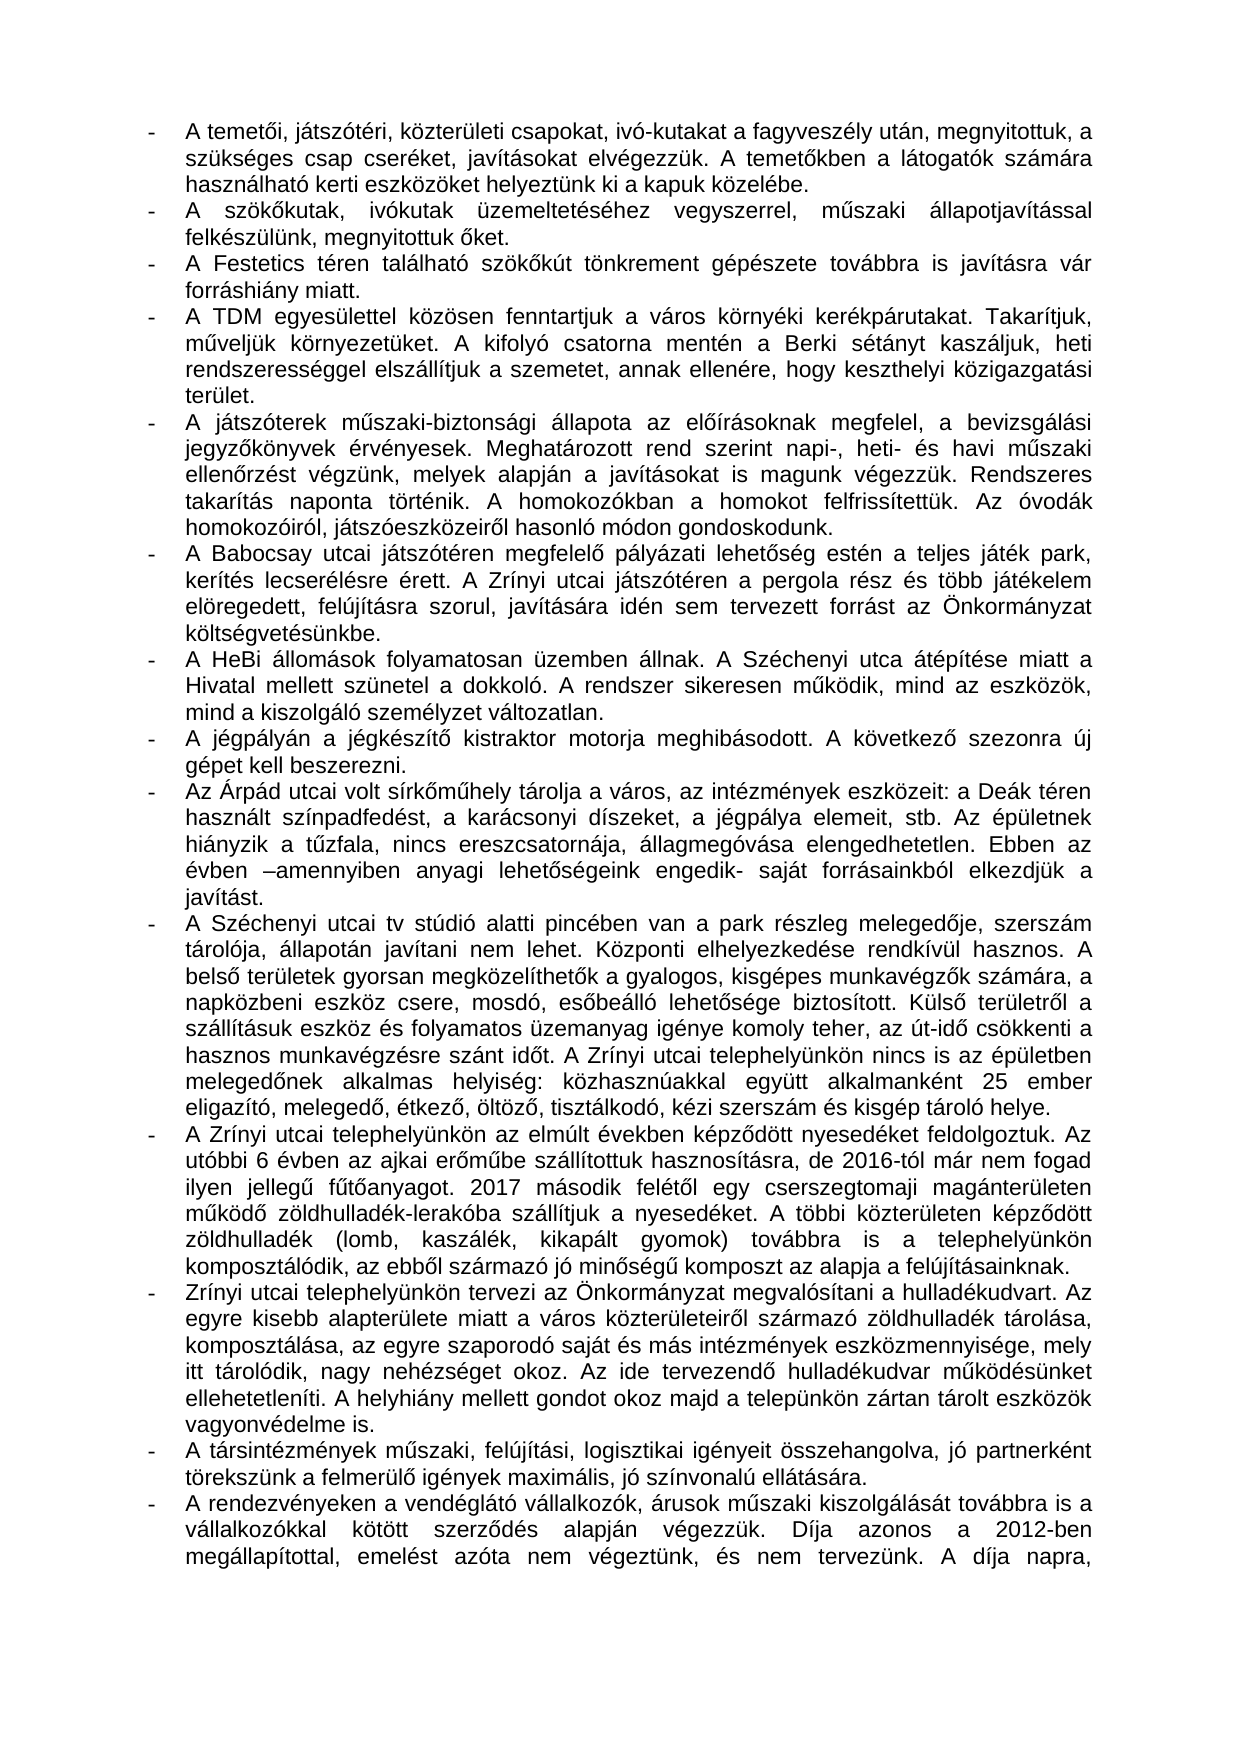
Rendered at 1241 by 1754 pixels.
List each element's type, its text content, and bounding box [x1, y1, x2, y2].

list Az Árpád utcai volt sírkőműhely tárolja a város, az intézmények eszközeit: a Deák téren használt színpadfedést, a karácsonyi díszeket, a jégpálya elemeit, stb. Az épületnek hiányzik a tűzfala, nincs ereszcsatornája, állagmegóvása elengedhetetlen. Ebben az évben –amennyiben anyagi lehetőségeink engedik- saját forrásainkból elkezdjük a javítást. [148, 778, 1093, 910]
list A játszóterek műszaki-biztonsági állapota az előírásoknak megfelel, a bevizsgálási jegyzőkönyvek érvényesek. Meghatározott rend szerint napi-, heti- és havi műszaki ellenőrzést végzünk, melyek alapján a javításokat is magunk végezzük. Rendszeres takarítás naponta történik. A homokozókban a homokot felfrissítettük. Az óvodák homokozóiról, játszóeszközeiről hasonló módon gondoskodunk. [148, 408, 1093, 540]
list A szökőkutak, ivókutak üzemeltetéséhez vegyszerrel, műszaki állapotjavítással felkészülünk, megnyitottuk őket. [148, 197, 1093, 250]
list A Zrínyi utcai telephelyünkön az elmúlt években képződött nyesedéket feldolgoztuk. Az utóbbi 6 évben az ajkai erőműbe szállítottuk hasznosításra, de 2016-tól már nem fogad ilyen jellegű fűtőanyagot. 2017 második felétől egy cserszegtomaji magánterületen működő zöldhulladék-lerakóba szállítjuk a nyesedéket. A többi közterületen képződött zöldhulladék (lomb, kaszálék, kikapált gyomok) továbbra is a telephelyünkön komposztálódik, az ebből származó jó minőségű komposzt az alapja a felújításainknak. [148, 1121, 1093, 1279]
list A temetői, játszótéri, közterületi csapokat, ivó-kutakat a fagyveszély után, megnyitottuk, a szükséges csap cseréket, javításokat elvégezzük. A temetőkben a látogatók számára használható kerti eszközöket helyeztünk ki a kapuk közelébe. [148, 118, 1093, 197]
list A jégpályán a jégkészítő kistraktor motorja meghibásodott. A következő szezonra új gépet kell beszerezni. [148, 725, 1093, 778]
list A Festetics téren található szökőkút tönkrement gépészete továbbra is javításra vár forráshiány miatt. [148, 250, 1093, 303]
list A Széchenyi utcai tv stúdió alatti pincében van a park részleg melegedője, szerszám tárolója, állapotán javítani nem lehet. Központi elhelyezkedése rendkívül hasznos. A belső területek gyorsan megközelíthetők a gyalogos, kisgépes munkavégzők számára, a napközbeni eszköz csere, mosdó, esőbeálló lehetősége biztosított. Külső területről a szállításuk eszköz és folyamatos üzemanyag igénye komoly teher, az út-idő csökkenti a hasznos munkavégzésre szánt időt. A Zrínyi utcai telephelyünkön nincs is az épületben melegedőnek alkalmas helyiség: közhasznúakkal együtt alkalmanként 25 ember eligazító, melegedő, étkező, öltöző, tisztálkodó, kézi szerszám és kisgép tároló helye. [148, 910, 1093, 1121]
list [148, 1490, 1093, 1569]
list A HeBi állomások folyamatosan üzemben állnak. A Széchenyi utca átépítése miatt a Hivatal mellett szünetel a dokkoló. A rendszer sikeresen működik, mind az eszközök, mind a kiszolgáló személyzet változatlan. [148, 646, 1093, 725]
list Zrínyi utcai telephelyünkön tervezi az Önkormányzat megvalósítani a hulladékudvart. Az egyre kisebb alapterülete miatt a város közterületeiről származó zöldhulladék tárolása, komposztálása, az egyre szaporodó saját és más intézmények eszközmennyisége, mely itt tárolódik, nagy nehézséget okoz. Az ide tervezendő hulladékudvar működésünket ellehetetleníti. A helyhiány mellett gondot okoz majd a telepünkön zártan tárolt eszközök vagyonvédelme is. [148, 1279, 1093, 1437]
list A Babocsay utcai játszótéren megfelelő pályázati lehetőség estén a teljes játék park, kerítés lecserélésre érett. A Zrínyi utcai játszótéren a pergola rész és több játékelem elöregedett, felújításra szorul, javítására idén sem tervezett forrást az Önkormányzat költségvetésünkbe. [148, 540, 1093, 646]
list A társintézmények műszaki, felújítási, logisztikai igényeit összehangolva, jó partnerként törekszünk a felmerülő igények maximális, jó színvonalú ellátására. [148, 1437, 1093, 1490]
list A TDM egyesülettel közösen fenntartjuk a város környéki kerékpárutakat. Takarítjuk, műveljük környezetüket. A kifolyó csatorna mentén a Berki sétányt kaszáljuk, heti rendszerességgel elszállítjuk a szemetet, annak ellenére, hogy keszthelyi közigazgatási terület. [148, 303, 1093, 408]
